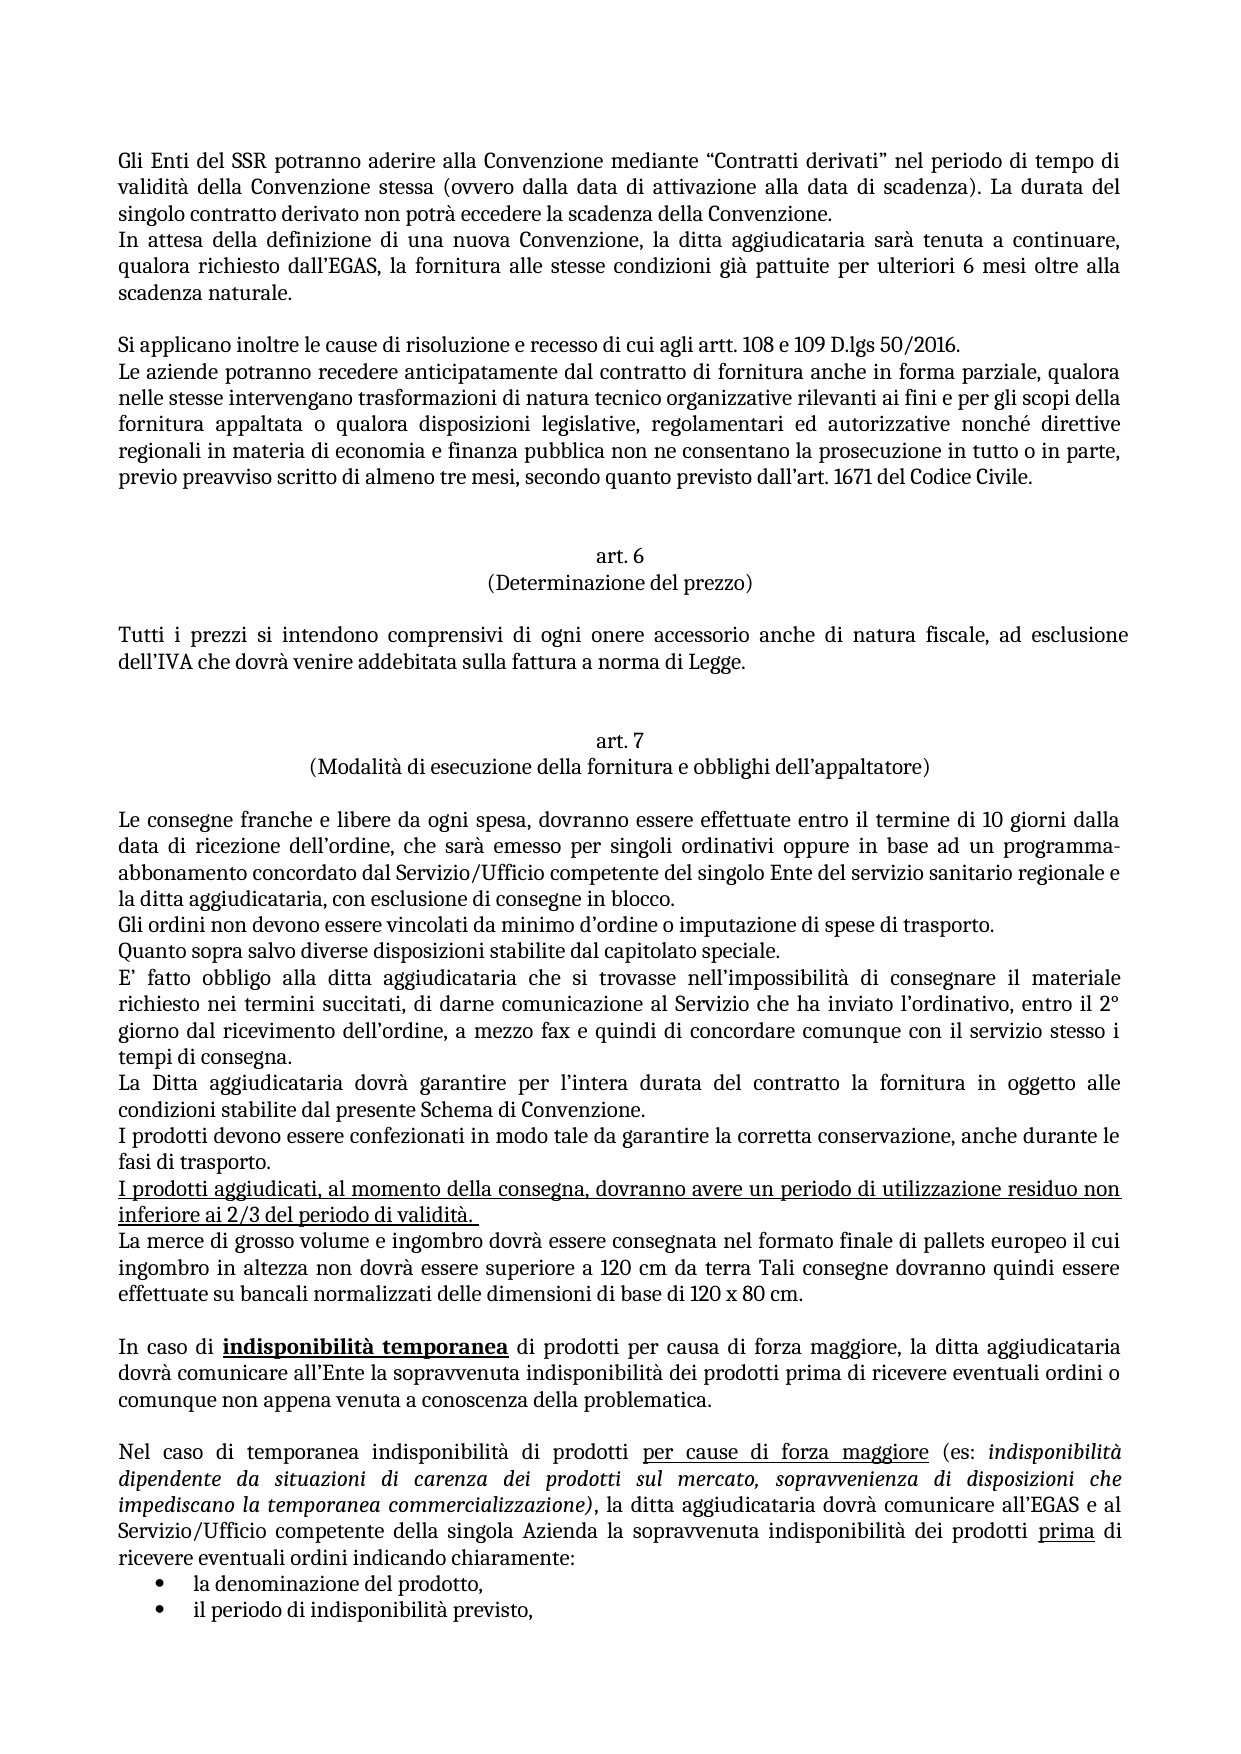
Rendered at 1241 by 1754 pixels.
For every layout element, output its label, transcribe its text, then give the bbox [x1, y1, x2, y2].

text Le consegne franche e libere da ogni spesa, dovranno essere effettuate entro il termine di 10 giorni dalla data di ricezione dell’ordine, che sarà emesso per singoli ordinativi oppure in base ad un programma-abbonamento concordato dal Servizio/Ufficio competente del singolo Ente del servizio sanitario regionale e la ditta aggiudicataria, con esclusione di consegne in blocco. [118, 807, 1122, 912]
text In attesa della definizione di una nuova Convenzione, la ditta aggiudicataria sarà tenuta a continuare, qualora richiesto dall’EGAS, la fornitura alle stesse condizioni già pattuite per ulteriori 6 mesi oltre alla scadenza naturale. [118, 227, 1122, 306]
text In caso di indisponibilità temporanea di prodotti per causa di forza maggiore, la ditta aggiudicataria dovrà comunicare all’Ente la sopravvenuta indisponibilità dei prodotti prima di ricevere eventuali ordini o comunque non appena venuta a conoscenza della problematica. [118, 1334, 1122, 1413]
text Si applicano inoltre le cause di risoluzione e recesso di cui agli artt. 108 e 109 D.lgs 50/2016. [118, 332, 1122, 358]
text art. 7 [118, 727, 1122, 754]
text I prodotti aggiudicati, al momento della consegna, dovranno avere un periodo di utilizzazione residuo non inferiore ai 2/3 del periodo di validità. [118, 1199, 1122, 1228]
text Quanto sopra salvo diverse disposizioni stabilite dal capitolato speciale. [118, 938, 1122, 965]
text La Ditta aggiudicataria dovrà garantire per l’intera durata del contratto la fornitura in oggetto alle condizioni stabilite dal presente Schema di Convenzione. [118, 1070, 1122, 1123]
text Gli Enti del SSR potranno aderire alla Convenzione mediante “Contratti derivati” nel periodo di tempo di validità della Convenzione stessa (ovvero dalla data di attivazione alla data di scadenza). La durata del singolo contratto derivato non potrà eccedere la scadenza della Convenzione. [118, 148, 1122, 227]
text (Determinazione del prezzo) [118, 569, 1122, 596]
text (Modalità di esecuzione della fornitura e obblighi dell’appaltatore) [118, 754, 1122, 780]
text I prodotti aggiudicati, al momento della consegna, dovranno avere un periodo di utilizzazione residuo non inferiore ai 2/3 del periodo di validità. [118, 1176, 1122, 1198]
text E’ fatto obbligo alla ditta aggiudicataria che si trovasse nell’impossibilità di consegnare il materiale richiesto nei termini succitati, di darne comunicazione al Servizio che ha inviato l’ordinativo, entro il 2° giorno dal ricevimento dell’ordine, a mezzo fax e quindi di concordare comunque con il servizio stesso i tempi di consegna. [118, 965, 1122, 1070]
list la denominazione del prodotto, [156, 1571, 1122, 1597]
text Le aziende potranno recedere anticipatamente dal contratto di fornitura anche in forma parziale, qualora nelle stesse intervengano trasformazioni di natura tecnico organizzative rilevanti ai fini e per gli scopi della fornitura appaltata o qualora disposizioni legislative, regolamentari ed autorizzative nonché direttive regionali in materia di economia e finanza pubblica non ne consentano la prosecuzione in tutto o in parte, previo preavviso scritto di almeno tre mesi, secondo quanto previsto dall’art. 1671 del Codice Civile. [118, 358, 1122, 490]
text Gli ordini non devono essere vincolati da minimo d’ordine o imputazione di spese di trasporto. [118, 912, 1122, 938]
list il periodo di indisponibilità previsto, [156, 1597, 1122, 1623]
text La merce di grosso volume e ingombro dovrà essere consegnata nel formato finale di pallets europeo il cui ingombro in altezza non dovrà essere superiore a da terra Tali consegne dovranno quindi essere effettuate su bancali normalizzati delle dimensioni di base di 120 x . [118, 1228, 1122, 1307]
text I prodotti devono essere confezionati in modo tale da garantire la corretta conservazione, anche durante le fasi di trasporto. [118, 1123, 1122, 1176]
text Tutti i prezzi si intendono comprensivi di ogni onere accessorio anche di natura fiscale, ad esclusione dell’IVA che dovrà venire addebitata sulla fattura a norma di Legge. [118, 622, 1131, 675]
text Nel caso di temporanea indisponibilità di prodotti per cause di forza maggiore (es: indisponibilità dipendente da situazioni di carenza dei prodotti sul mercato, sopravvenienza di disposizioni che impediscano la temporanea commercializzazione), la ditta aggiudicataria dovrà comunicare all’EGAS e al Servizio/Ufficio competente della singola Azienda la sopravvenuta indisponibilità dei prodotti prima di ricevere eventuali ordini indicando chiaramente: [118, 1439, 1122, 1571]
text art. 6 [118, 543, 1122, 569]
